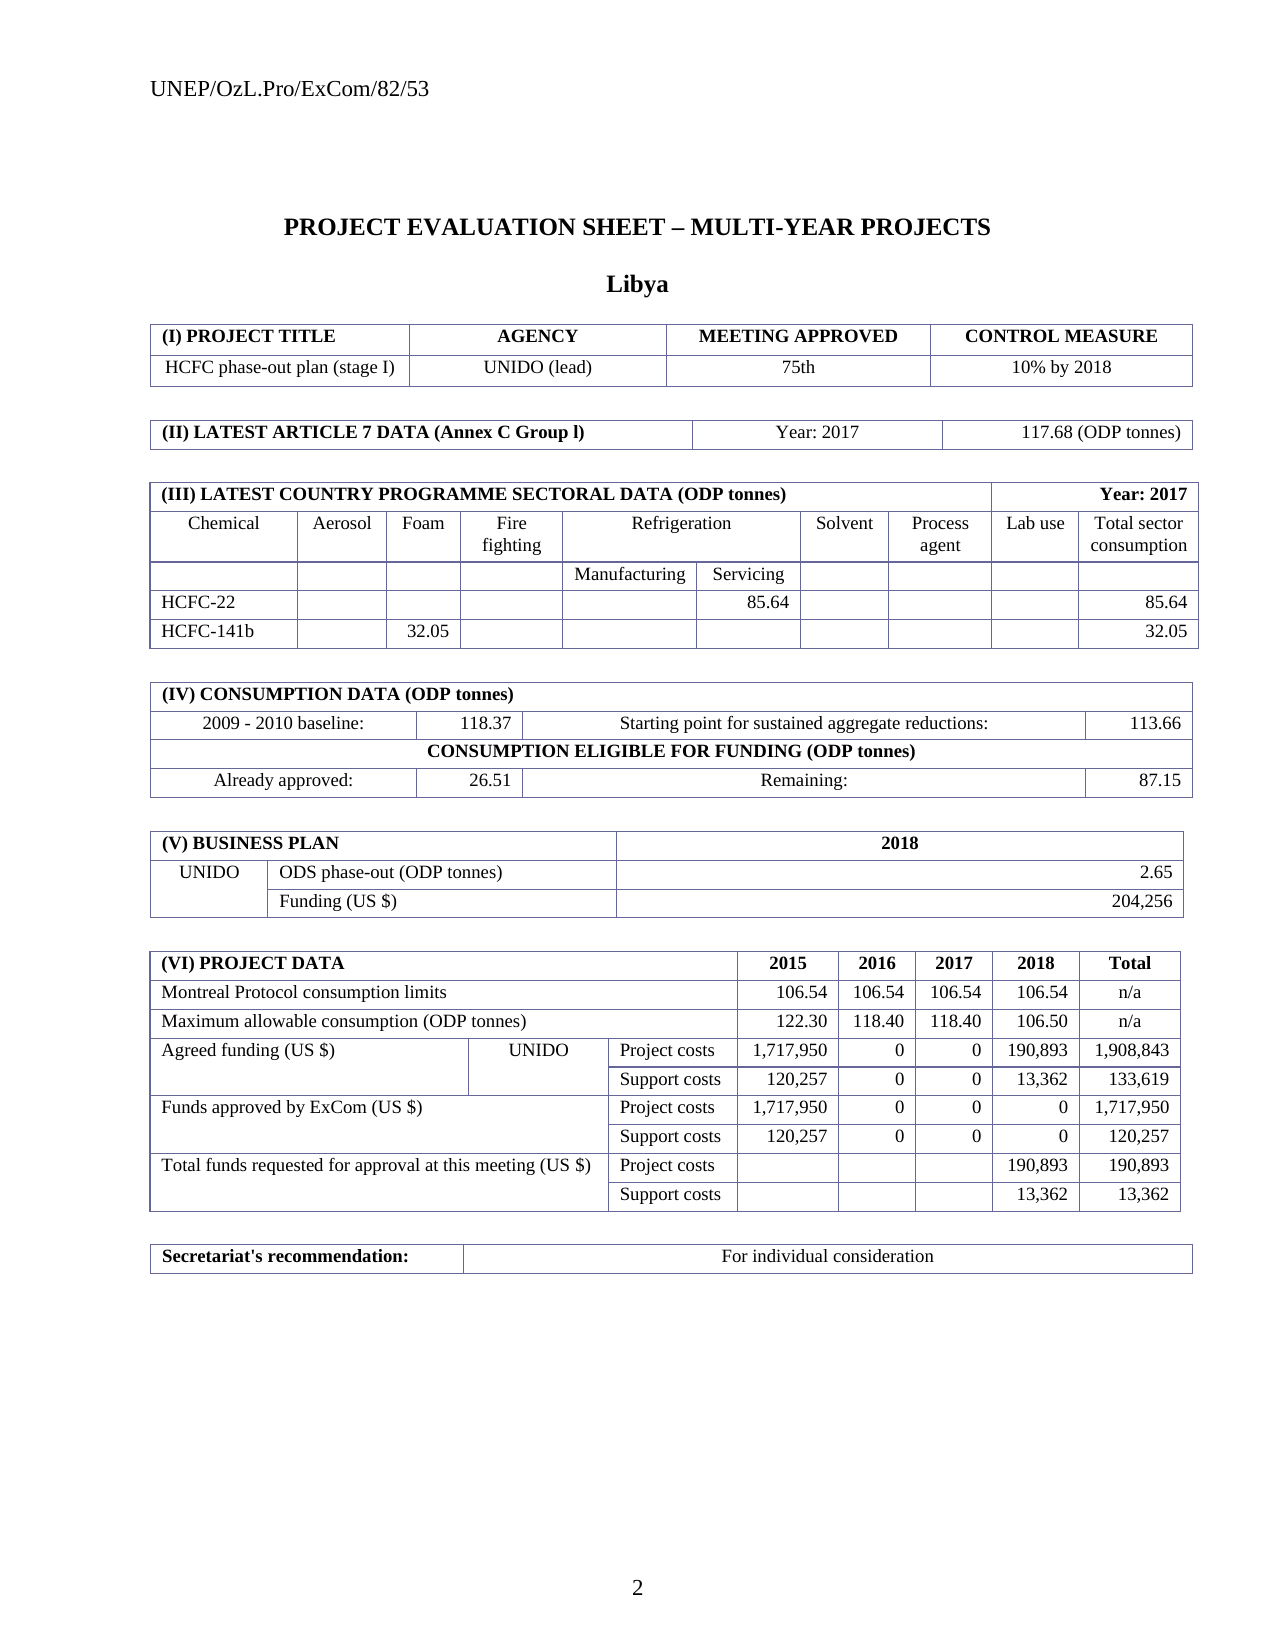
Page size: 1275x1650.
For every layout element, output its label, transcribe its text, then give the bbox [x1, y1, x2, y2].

table_cell Aerosol [298, 512, 386, 561]
table_cell 190,893 [993, 1154, 1079, 1182]
table_cell 1,717,950 [738, 1096, 838, 1124]
table_cell [738, 1183, 838, 1211]
table_cell 1,908,843 [1080, 1039, 1180, 1066]
table_cell [801, 620, 888, 648]
table_cell [916, 1183, 992, 1211]
table_cell [889, 620, 991, 648]
table_header 2018 [993, 952, 1079, 980]
table_cell n/a [1080, 981, 1180, 1009]
text PROJECT EVALUATION SHEET – MULTI-YEAR PROJECTS [150, 212, 1125, 240]
table_cell 120,257 [738, 1125, 838, 1153]
table_header 2016 [839, 952, 915, 980]
table_cell 32.05 [387, 620, 460, 648]
table_cell [461, 620, 562, 648]
table_cell 204,256 [617, 890, 1183, 917]
table_cell 26.51 [417, 769, 522, 797]
table_cell 118.37 [417, 712, 522, 739]
table_cell Process agent [889, 512, 991, 561]
table_cell [1079, 563, 1198, 590]
table_header Secretariat's recommendation: [151, 1245, 463, 1273]
table_cell Total sector consumption [1079, 512, 1198, 561]
table_cell [801, 563, 888, 590]
table_header (II) LATEST ARTICLE 7 DATA (Annex C Group l) [151, 421, 692, 448]
table_cell 13,362 [993, 1183, 1079, 1211]
table_cell 1,717,950 [1080, 1096, 1180, 1124]
table_cell Funding (US $) [268, 890, 616, 917]
table_cell Chemical [151, 512, 297, 561]
table_cell [992, 620, 1078, 648]
table_cell [839, 1154, 915, 1182]
table_header 2018 [617, 832, 1183, 859]
table_cell [387, 591, 460, 619]
table_cell 120,257 [738, 1068, 838, 1095]
table_cell Starting point for sustained aggregate reductions: [523, 712, 1085, 739]
table_cell [298, 563, 386, 590]
table_cell Project costs [609, 1039, 737, 1066]
table_cell Montreal Protocol consumption limits [151, 981, 737, 1009]
table_header (V) BUSINESS PLAN [151, 832, 616, 859]
table_cell Support costs [609, 1068, 737, 1095]
table_cell Funds approved by ExCom (US $) [151, 1096, 608, 1153]
table_cell Lab use [992, 512, 1078, 561]
table_cell 13,362 [1080, 1183, 1180, 1211]
table_header 2015 [738, 952, 838, 980]
table_cell [461, 591, 562, 619]
table_cell 0 [993, 1125, 1079, 1153]
table_cell [839, 1183, 915, 1211]
table_header (IV) CONSUMPTION DATA (ODP tonnes) [151, 683, 1192, 711]
table_cell 0 [839, 1039, 915, 1066]
table_header MEETING APPROVED [667, 325, 930, 355]
table_cell [461, 563, 562, 590]
table_header Total [1080, 952, 1180, 980]
table_cell HCFC-141b [151, 620, 297, 648]
table_cell 120,257 [1080, 1125, 1180, 1153]
table_cell UNIDO (lead) [410, 356, 666, 386]
table_cell 0 [916, 1068, 992, 1095]
table_cell UNIDO [151, 861, 267, 917]
table_cell Agreed funding (US $) [151, 1039, 468, 1095]
table_cell [738, 1154, 838, 1182]
table_cell 75th [667, 356, 930, 386]
table_cell 0 [916, 1096, 992, 1124]
table_cell 133,619 [1080, 1068, 1180, 1095]
table_cell 106.54 [738, 981, 838, 1009]
table_cell 0 [993, 1096, 1079, 1124]
table_cell ODS phase-out (ODP tonnes) [268, 861, 616, 888]
table_cell [697, 620, 800, 648]
table_cell [298, 591, 386, 619]
table_cell Project costs [609, 1096, 737, 1124]
table_cell 106.54 [839, 981, 915, 1009]
table_cell Remaining: [523, 769, 1085, 797]
table_cell [992, 591, 1078, 619]
table_cell 1,717,950 [738, 1039, 838, 1066]
table_cell 118.40 [916, 1010, 992, 1037]
table_header For individual consideration [464, 1245, 1192, 1273]
table_cell Servicing [697, 563, 800, 590]
table_cell [916, 1154, 992, 1182]
table_cell HCFC phase-out plan (stage I) [151, 356, 409, 386]
table_cell 0 [839, 1125, 915, 1153]
table_cell 190,893 [993, 1039, 1079, 1066]
table_cell [563, 591, 696, 619]
table_cell 2009 - 2010 baseline: [151, 712, 416, 739]
table_header CONTROL MEASURE [931, 325, 1192, 355]
table_cell [889, 591, 991, 619]
table_cell 0 [916, 1125, 992, 1153]
table_cell Fire fighting [461, 512, 562, 561]
table_cell [298, 620, 386, 648]
text Libya [150, 269, 1125, 298]
table_cell 85.64 [697, 591, 800, 619]
table_cell 113.66 [1086, 712, 1192, 739]
table_cell [801, 591, 888, 619]
table_cell [889, 563, 991, 590]
table_cell Solvent [801, 512, 888, 561]
table_cell 118.40 [839, 1010, 915, 1037]
table_cell [992, 563, 1078, 590]
table_header 2017 [916, 952, 992, 980]
table_header (III) LATEST COUNTRY PROGRAMME SECTORAL DATA (ODP tonnes) [151, 483, 991, 511]
table_cell 0 [839, 1096, 915, 1124]
table_cell Support costs [609, 1183, 737, 1211]
table_cell 13,362 [993, 1068, 1079, 1095]
table_cell 0 [916, 1039, 992, 1066]
table_header AGENCY [410, 325, 666, 355]
table_cell Refrigeration [563, 512, 800, 561]
table_header (I) PROJECT TITLE [151, 325, 409, 355]
table_cell Maximum allowable consumption (ODP tonnes) [151, 1010, 737, 1037]
table_header Year: 2017 [693, 421, 942, 448]
table_cell UNIDO [469, 1039, 608, 1095]
table_cell HCFC-22 [151, 591, 297, 619]
table_cell 10% by 2018 [931, 356, 1192, 386]
table_cell 106.54 [993, 981, 1079, 1009]
table_cell 87.15 [1086, 769, 1192, 797]
table_cell 106.54 [916, 981, 992, 1009]
table_cell 122.30 [738, 1010, 838, 1037]
table_cell Already approved: [151, 769, 416, 797]
table_header Year: 2017 [992, 483, 1198, 511]
table_cell n/a [1080, 1010, 1180, 1037]
table_cell Total funds requested for approval at this meeting (US $) [151, 1154, 608, 1211]
table_cell [387, 563, 460, 590]
table_cell Project costs [609, 1154, 737, 1182]
table_cell [151, 563, 297, 590]
table_cell 2.65 [617, 861, 1183, 888]
table_header (VI) PROJECT DATA [151, 952, 737, 980]
table_cell CONSUMPTION ELIGIBLE FOR FUNDING (ODP tonnes) [151, 740, 1192, 768]
table_cell Support costs [609, 1125, 737, 1153]
table_cell Manufacturing [563, 563, 696, 590]
table_cell 85.64 [1079, 591, 1198, 619]
table_header 117.68 (ODP tonnes) [943, 421, 1192, 448]
table_cell 32.05 [1079, 620, 1198, 648]
table_cell Foam [387, 512, 460, 561]
table_cell [563, 620, 696, 648]
table_cell 190,893 [1080, 1154, 1180, 1182]
table_cell 106.50 [993, 1010, 1079, 1037]
table_cell 0 [839, 1068, 915, 1095]
